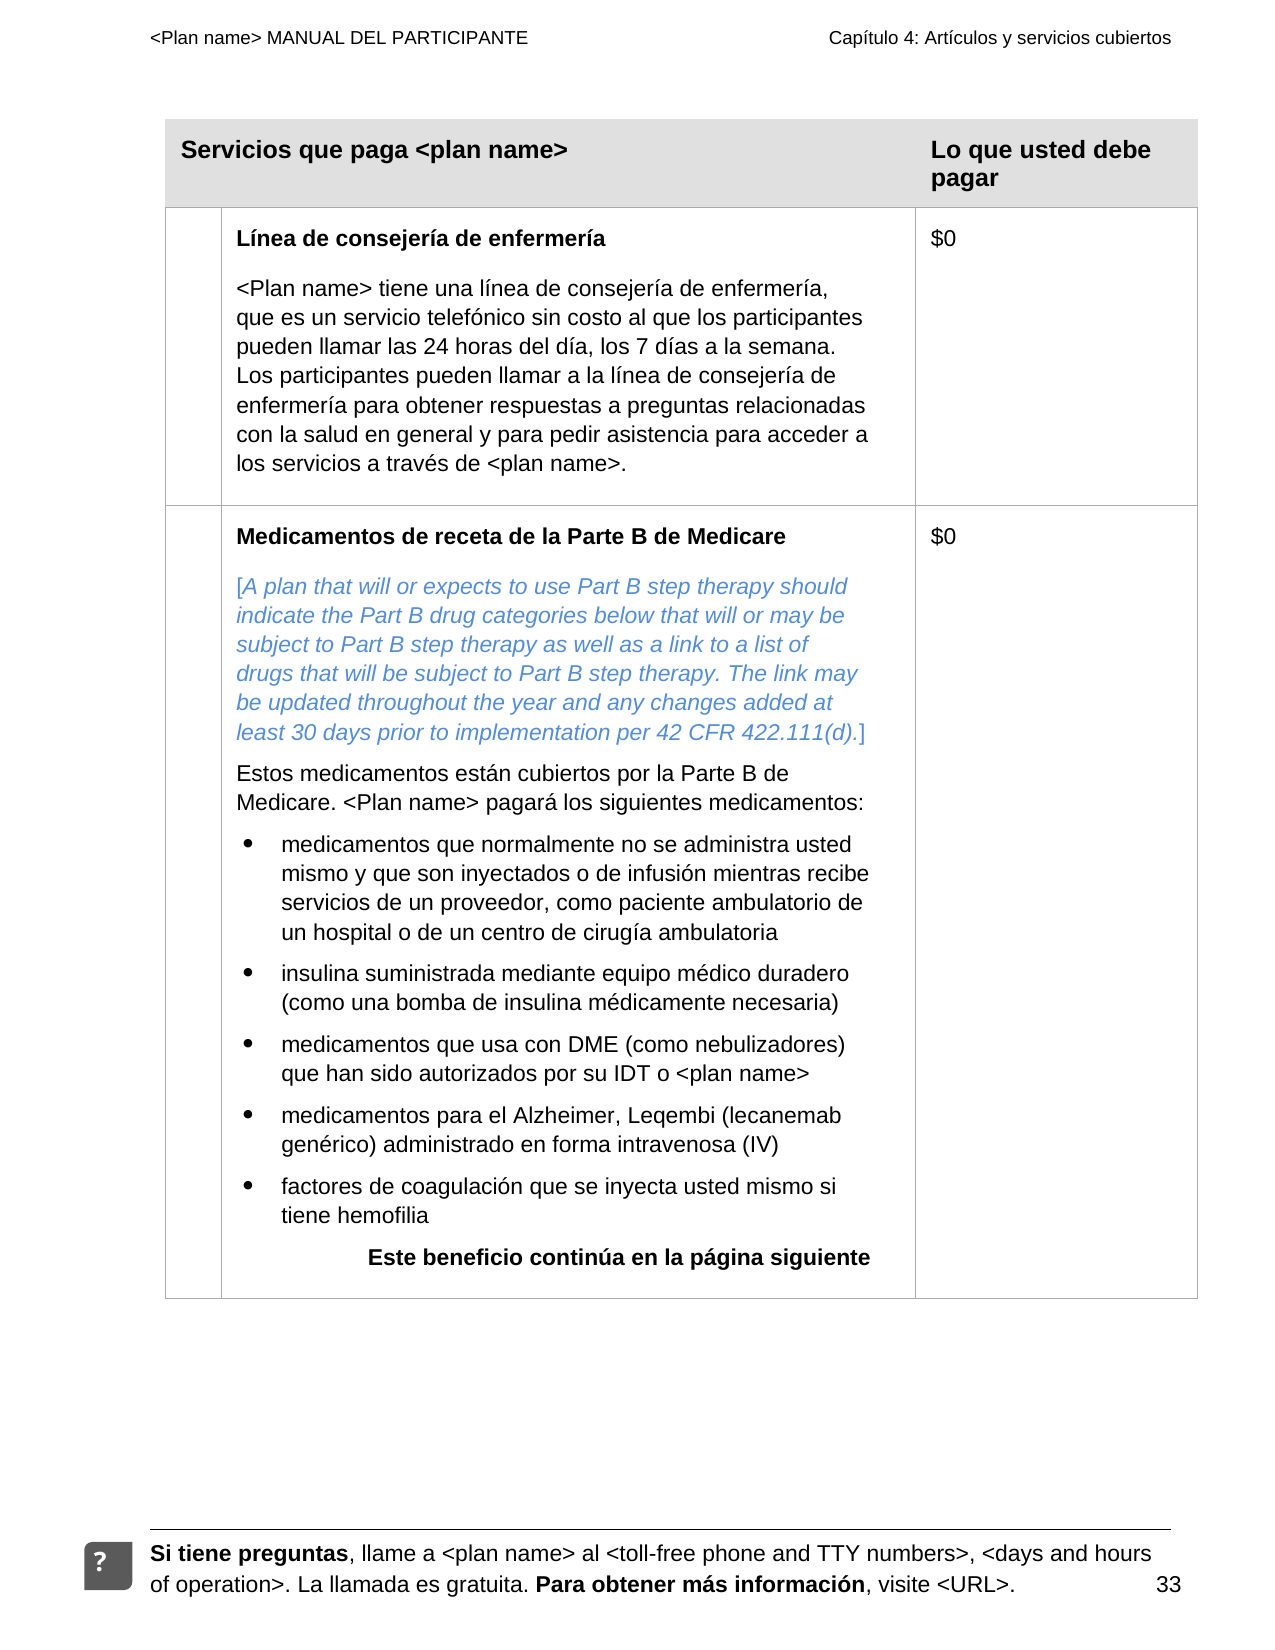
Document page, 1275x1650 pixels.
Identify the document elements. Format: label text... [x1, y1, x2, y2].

table_cell Línea de consejería de enfermería <Plan name> tiene una línea de consejería de enfermería, que es un servicio telefónico sin costo al que los participantes pueden llamar las 24 horas del día, los 7 días a la semana. Los participantes pueden llamar a la línea de consejería de enfermería para obtener respuestas a preguntas relacionadas con la salud en general y para pedir asistencia para acceder a los servicios a través de <plan name>. [222, 208, 915, 505]
table_header Servicios que paga <plan name> [166, 120, 915, 207]
table_cell Medicamentos de receta de la Parte B de Medicare [A plan that will or expects to use Part B step therapy should indicate the Part B drug categories below that will or may be subject to Part B step therapy as well as a link to a list of drugs that will be subject to Part B step therapy. The link may be updated throughout the year and any changes added at least 30 days prior to implementation per 42 CFR 422.111(d).] Estos medicamentos están cubiertos por la Parte B de Medicare. <Plan name> pagará los siguientes medicamentos: medicamentos que normalmente no se administra usted mismo y que son inyectados o de infusión mientras recibe servicios de un proveedor, como paciente ambulatorio de un hospital o de un centro de cirugía ambulatoria insulina suministrada mediante equipo médico duradero (como una bomba de insulina médicamente necesaria) medicamentos que usa con DME (como nebulizadores) que han sido autorizados por su IDT o <plan name> medicamentos para el Alzheimer, Leqembi (lecanemab genérico) administrado en forma intravenosa (IV) factores de coagulación que se inyecta usted mismo si tiene hemofilia Este beneficio continúa en la página siguiente [222, 506, 915, 1298]
table_header Lo que usted debe pagar [916, 120, 1197, 207]
table_cell $0 [916, 208, 1197, 505]
table_cell [166, 208, 221, 505]
table_cell [166, 506, 221, 1298]
table_cell $0 [916, 506, 1197, 1298]
